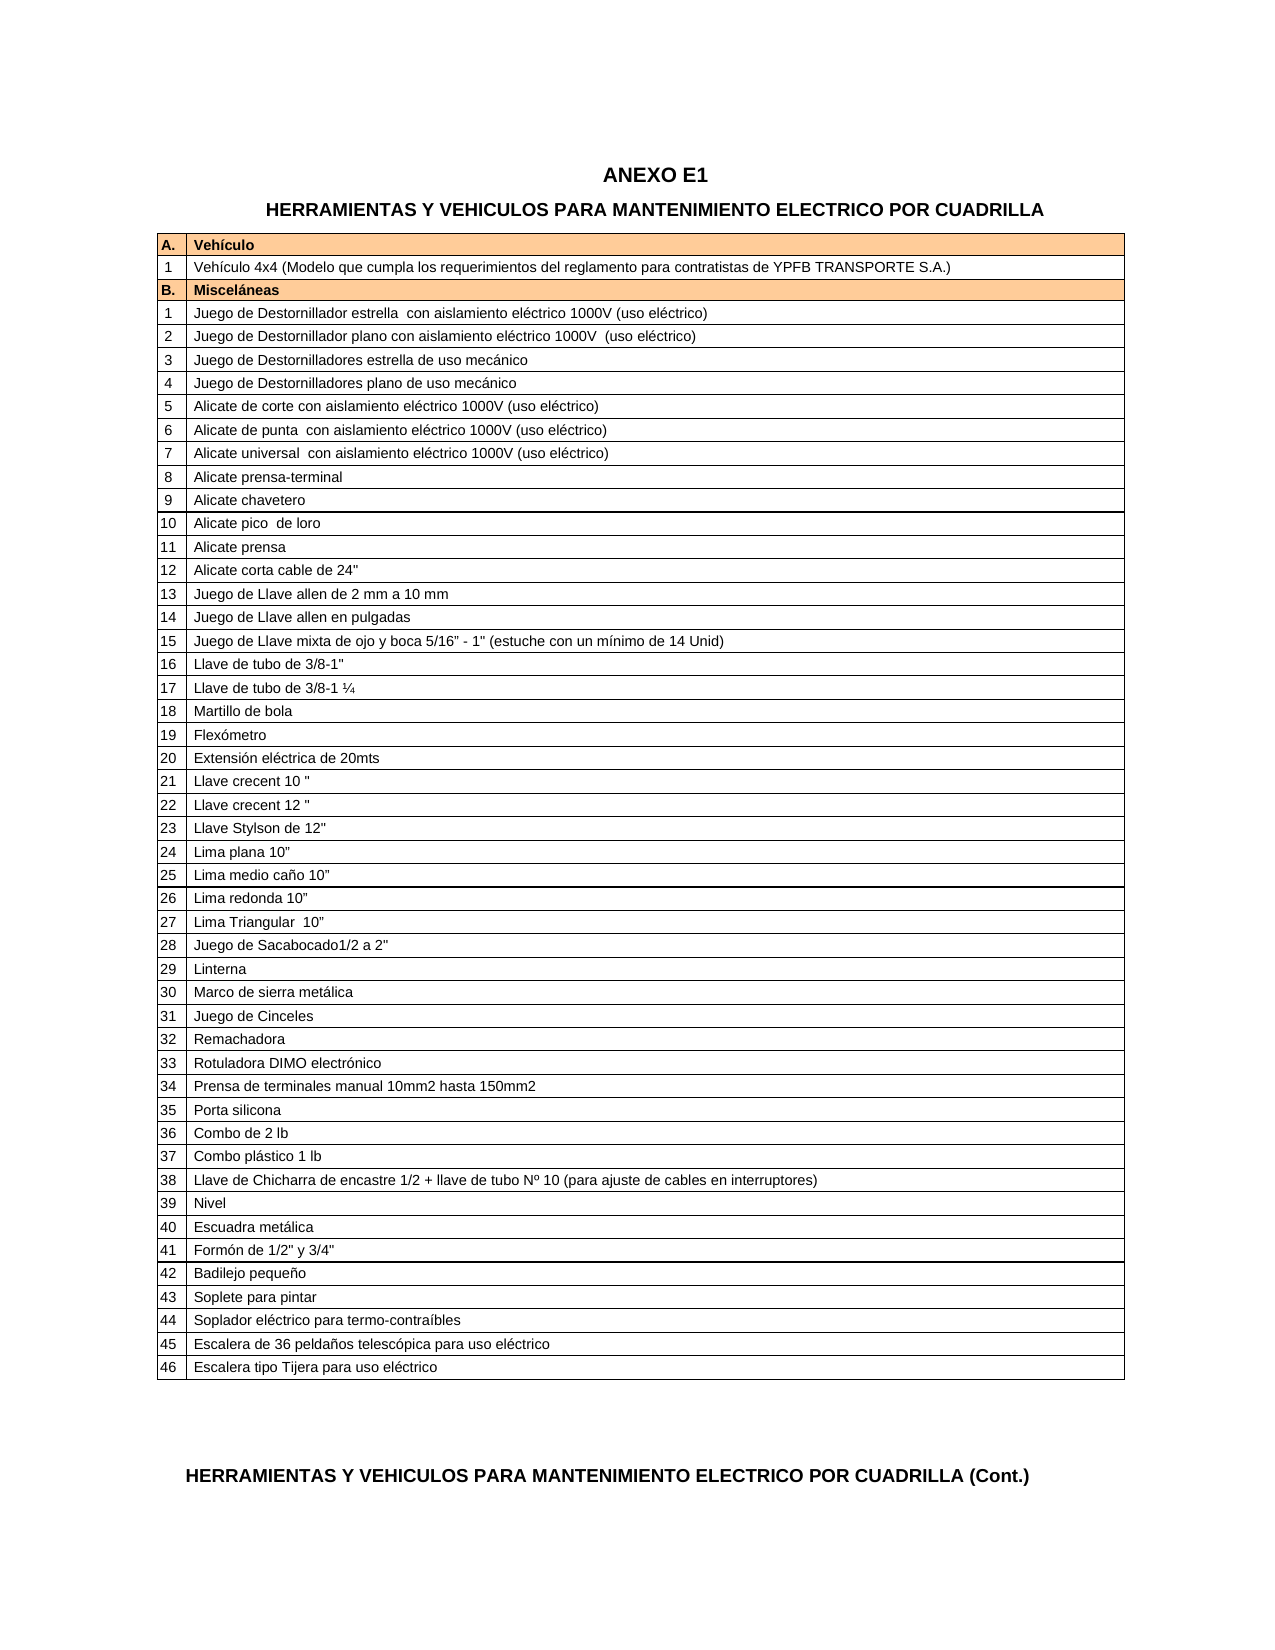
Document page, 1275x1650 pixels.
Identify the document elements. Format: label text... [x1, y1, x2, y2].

table_cell 19 [158, 723, 186, 746]
table_cell Lima plana 10” [187, 841, 1124, 863]
table_cell Escalera tipo Tijera para uso eléctrico [187, 1356, 1124, 1378]
table_cell 5 [158, 395, 186, 418]
table_cell Nivel [187, 1192, 1124, 1214]
table_cell 45 [158, 1333, 186, 1355]
table_cell Alicate universal con aislamiento eléctrico 1000V (uso eléctrico) [187, 442, 1124, 464]
table_cell 40 [158, 1216, 186, 1238]
table_cell 30 [158, 981, 186, 1003]
table_cell Juego de Cinceles [187, 1005, 1124, 1027]
table_cell 24 [158, 841, 186, 863]
table_cell Vehículo 4x4 (Modelo que cumpla los requerimientos del reglamento para contratistas de YPFB TRANSPORTE S.A.) [187, 256, 1124, 278]
table_cell 43 [158, 1286, 186, 1308]
table_cell 17 [158, 676, 186, 699]
table_cell 28 [158, 934, 186, 957]
table_cell 11 [158, 536, 186, 558]
table_cell Alicate prensa-terminal [187, 466, 1124, 488]
table_cell 6 [158, 419, 186, 441]
table_cell Misceláneas [187, 280, 1124, 300]
table_cell 3 [158, 348, 186, 371]
table_cell Llave crecent 12 " [187, 794, 1124, 816]
text HERRAMIENTAS Y VEHICULOS PARA MANTENIMIENTO ELECTRICO POR CUADRILLA (Cont.) [185, 1465, 1125, 1487]
table_cell Extensión eléctrica de 20mts [187, 747, 1124, 769]
table_cell 38 [158, 1169, 186, 1191]
table_cell Soplete para pintar [187, 1286, 1124, 1308]
table_cell 33 [158, 1051, 186, 1074]
table_cell 46 [158, 1356, 186, 1378]
table_cell 41 [158, 1239, 186, 1261]
table_cell Escalera de 36 peldaños telescópica para uso eléctrico [187, 1333, 1124, 1355]
table_cell Linterna [187, 958, 1124, 980]
table_cell 37 [158, 1145, 186, 1168]
table_cell 20 [158, 747, 186, 769]
table_cell Llave Stylson de 12" [187, 817, 1124, 839]
table_cell 21 [158, 770, 186, 793]
table_cell Badilejo pequeño [187, 1263, 1124, 1285]
table_header A. [158, 234, 186, 255]
table_cell 1 [158, 256, 186, 278]
table_cell 2 [158, 325, 186, 347]
table_cell Alicate prensa [187, 536, 1124, 558]
table_cell 4 [158, 372, 186, 394]
table_cell Combo plástico 1 lb [187, 1145, 1124, 1168]
table_cell Juego de Llave allen en pulgadas [187, 606, 1124, 628]
table_cell Juego de Destornilladores plano de uso mecánico [187, 372, 1124, 394]
table_cell 13 [158, 583, 186, 605]
table_cell 18 [158, 700, 186, 722]
table_cell Llave de Chicharra de encastre 1/2 + llave de tubo Nº 10 (para ajuste de cables en interruptores) [187, 1169, 1124, 1191]
table_cell Juego de Llave allen de 2 mm a 10 mm [187, 583, 1124, 605]
table_cell Formón de 1/2" y 3/4" [187, 1239, 1124, 1261]
table_cell 35 [158, 1098, 186, 1121]
table_cell 39 [158, 1192, 186, 1214]
table_cell Martillo de bola [187, 700, 1124, 722]
table_cell 22 [158, 794, 186, 816]
table_cell 7 [158, 442, 186, 464]
table_cell Juego de Destornilladores estrella de uso mecánico [187, 348, 1124, 371]
table_cell Flexómetro [187, 723, 1124, 746]
table_cell Lima medio caño 10” [187, 864, 1124, 886]
table_cell Juego de Sacabocado1/2 a 2" [187, 934, 1124, 957]
table_cell Alicate de punta con aislamiento eléctrico 1000V (uso eléctrico) [187, 419, 1124, 441]
table_cell Remachadora [187, 1028, 1124, 1050]
table_cell 15 [158, 630, 186, 652]
table_cell 16 [158, 653, 186, 675]
table_cell 36 [158, 1122, 186, 1144]
table_cell 26 [158, 888, 186, 910]
table_cell Alicate corta cable de 24" [187, 559, 1124, 582]
table_cell Lima Triangular 10” [187, 911, 1124, 933]
table_cell Combo de 2 lb [187, 1122, 1124, 1144]
table_header Vehículo [187, 234, 1124, 255]
table_cell 44 [158, 1309, 186, 1332]
table_cell Escuadra metálica [187, 1216, 1124, 1238]
table_cell Llave de tubo de 3/8-1 ¼ [187, 676, 1124, 699]
table_cell 1 [158, 301, 186, 324]
table_cell Juego de Llave mixta de ojo y boca 5/16” - 1" (estuche con un mínimo de 14 Unid) [187, 630, 1124, 652]
table_cell 23 [158, 817, 186, 839]
table_cell Alicate chavetero [187, 489, 1124, 511]
table_cell Rotuladora DIMO electrónico [187, 1051, 1124, 1074]
table_cell Alicate pico de loro [187, 513, 1124, 535]
table_cell 8 [158, 466, 186, 488]
table_cell 29 [158, 958, 186, 980]
table_cell Llave de tubo de 3/8-1" [187, 653, 1124, 675]
table_cell Llave crecent 10 " [187, 770, 1124, 793]
table_cell 9 [158, 489, 186, 511]
table_cell Juego de Destornillador plano con aislamiento eléctrico 1000V (uso eléctrico) [187, 325, 1124, 347]
text ANEXO E1 [185, 162, 1125, 186]
table_cell Alicate de corte con aislamiento eléctrico 1000V (uso eléctrico) [187, 395, 1124, 418]
table_cell Juego de Destornillador estrella con aislamiento eléctrico 1000V (uso eléctrico) [187, 301, 1124, 324]
table_cell 31 [158, 1005, 186, 1027]
table_cell Soplador eléctrico para termo-contraíbles [187, 1309, 1124, 1332]
table_cell 32 [158, 1028, 186, 1050]
table_cell Marco de sierra metálica [187, 981, 1124, 1003]
table_cell 12 [158, 559, 186, 582]
table_cell Porta silicona [187, 1098, 1124, 1121]
table_cell 10 [158, 513, 186, 535]
table_cell Prensa de terminales manual 10mm2 hasta 150mm2 [187, 1075, 1124, 1097]
table_cell 27 [158, 911, 186, 933]
table_cell 42 [158, 1263, 186, 1285]
table_cell 25 [158, 864, 186, 886]
text HERRAMIENTAS Y VEHICULOS PARA MANTENIMIENTO ELECTRICO POR CUADRILLA [185, 199, 1125, 221]
table_cell 14 [158, 606, 186, 628]
table_cell 34 [158, 1075, 186, 1097]
table_cell B. [158, 280, 186, 300]
table_cell Lima redonda 10” [187, 888, 1124, 910]
